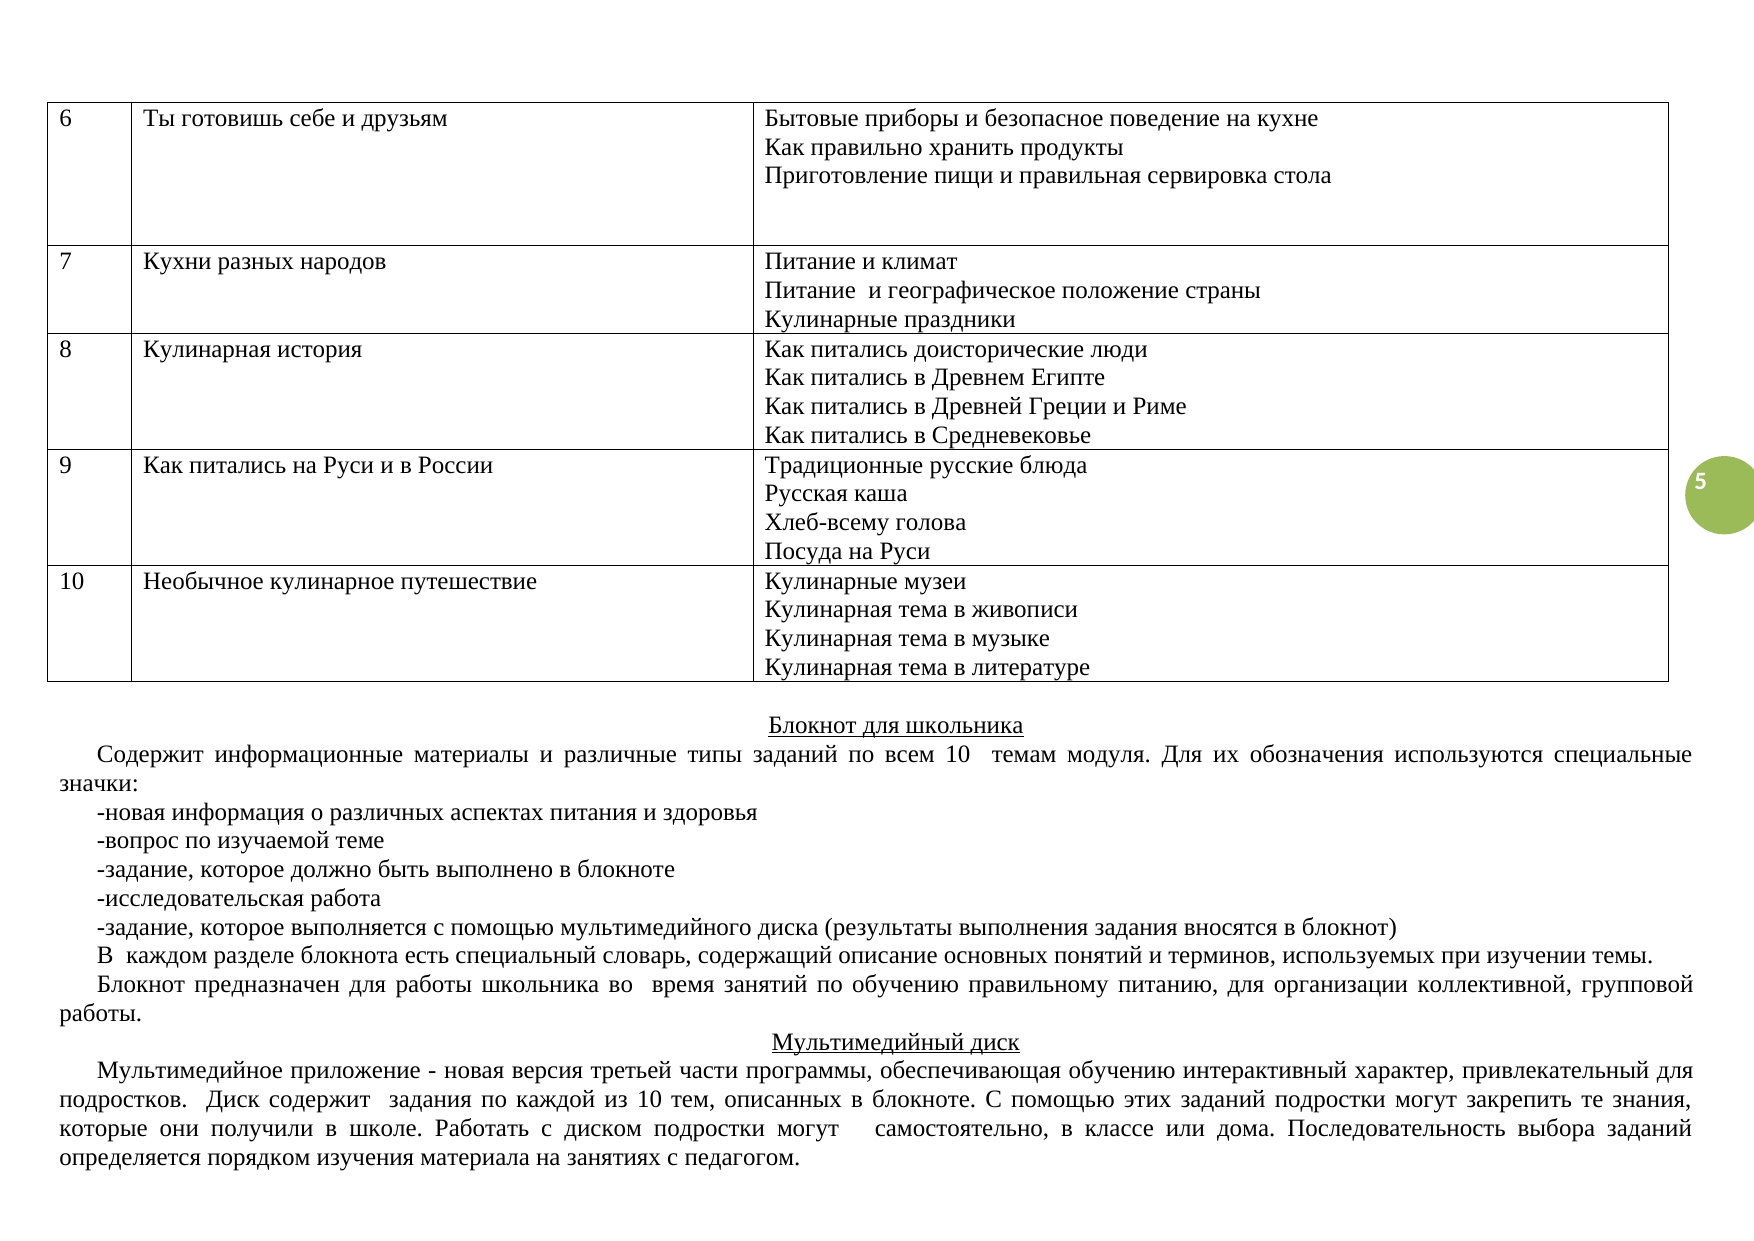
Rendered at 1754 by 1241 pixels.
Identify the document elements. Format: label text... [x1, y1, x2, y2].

table_cell 7 [48, 246, 131, 333]
table_cell 10 [48, 566, 131, 681]
table_cell Как питались доисторические люди Как питались в Древнем Египте Как питались в Древней Греции и Риме Как питались в Средневековье [754, 334, 1668, 449]
table_cell Традиционные русские блюда Русская каша Хлеб-всему голова Посуда на Руси [754, 450, 1668, 565]
text -вопрос по изучаемой теме [59, 826, 1695, 854]
text Содержит информационные материалы и различные типы заданий по всем 10 темам модуля. Для их обозначения используются специальные значки: [59, 739, 1695, 797]
text Мультимедийный диск [59, 1027, 1695, 1056]
text -задание, которое должно быть выполнено в блокноте [59, 854, 1695, 883]
table_cell Необычное кулинарное путешествие [132, 566, 753, 681]
table_cell 8 [48, 334, 131, 449]
text Блокнот для школьника [59, 711, 1695, 739]
table_cell 9 [48, 450, 131, 565]
text В каждом разделе блокнота есть специальный словарь, содержащий описание основных понятий и терминов, используемых при изучении темы. [59, 941, 1695, 969]
table_cell Кухни разных народов [132, 246, 753, 333]
text -новая информация о различных аспектах питания и здоровья [59, 797, 1695, 826]
table_cell Ты готовишь себе и друзьям [132, 103, 753, 245]
table_cell Кулинарные музеи Кулинарная тема в живописи Кулинарная тема в музыке Кулинарная тема в литературе [754, 566, 1668, 681]
table_cell 6 [48, 103, 131, 245]
table_cell Кулинарная история [132, 334, 753, 449]
table_cell Питание и климат Питание и географическое положение страны Кулинарные праздники [754, 246, 1668, 333]
text Мультимедийное приложение - новая версия третьей части программы, обеспечивающая обучению интерактивный характер, привлекательный для подростков. Диск содержит задания по каждой из 10 тем, описанных в блокноте. С помощью этих заданий подростки могут закрепить те знания, которые они получили в школе. Работать с диском подростки могут самостоятельно, в классе или дома. Последовательность выбора заданий определяется порядком изучения материала на занятиях с педагогом. [59, 1056, 1695, 1171]
text Блокнот предназначен для работы школьника во время занятий по обучению правильному питанию, для организации коллективной, групповой работы. [59, 969, 1695, 1027]
text -задание, которое выполняется с помощью мультимедийного диска (результаты выполнения задания вносятся в блокнот) [59, 912, 1695, 941]
text -исследовательская работа [59, 883, 1695, 912]
table_cell Бытовые приборы и безопасное поведение на кухне Как правильно хранить продукты Приготовление пищи и правильная сервировка стола [754, 103, 1668, 245]
table_cell Как питались на Руси и в России [132, 450, 753, 565]
